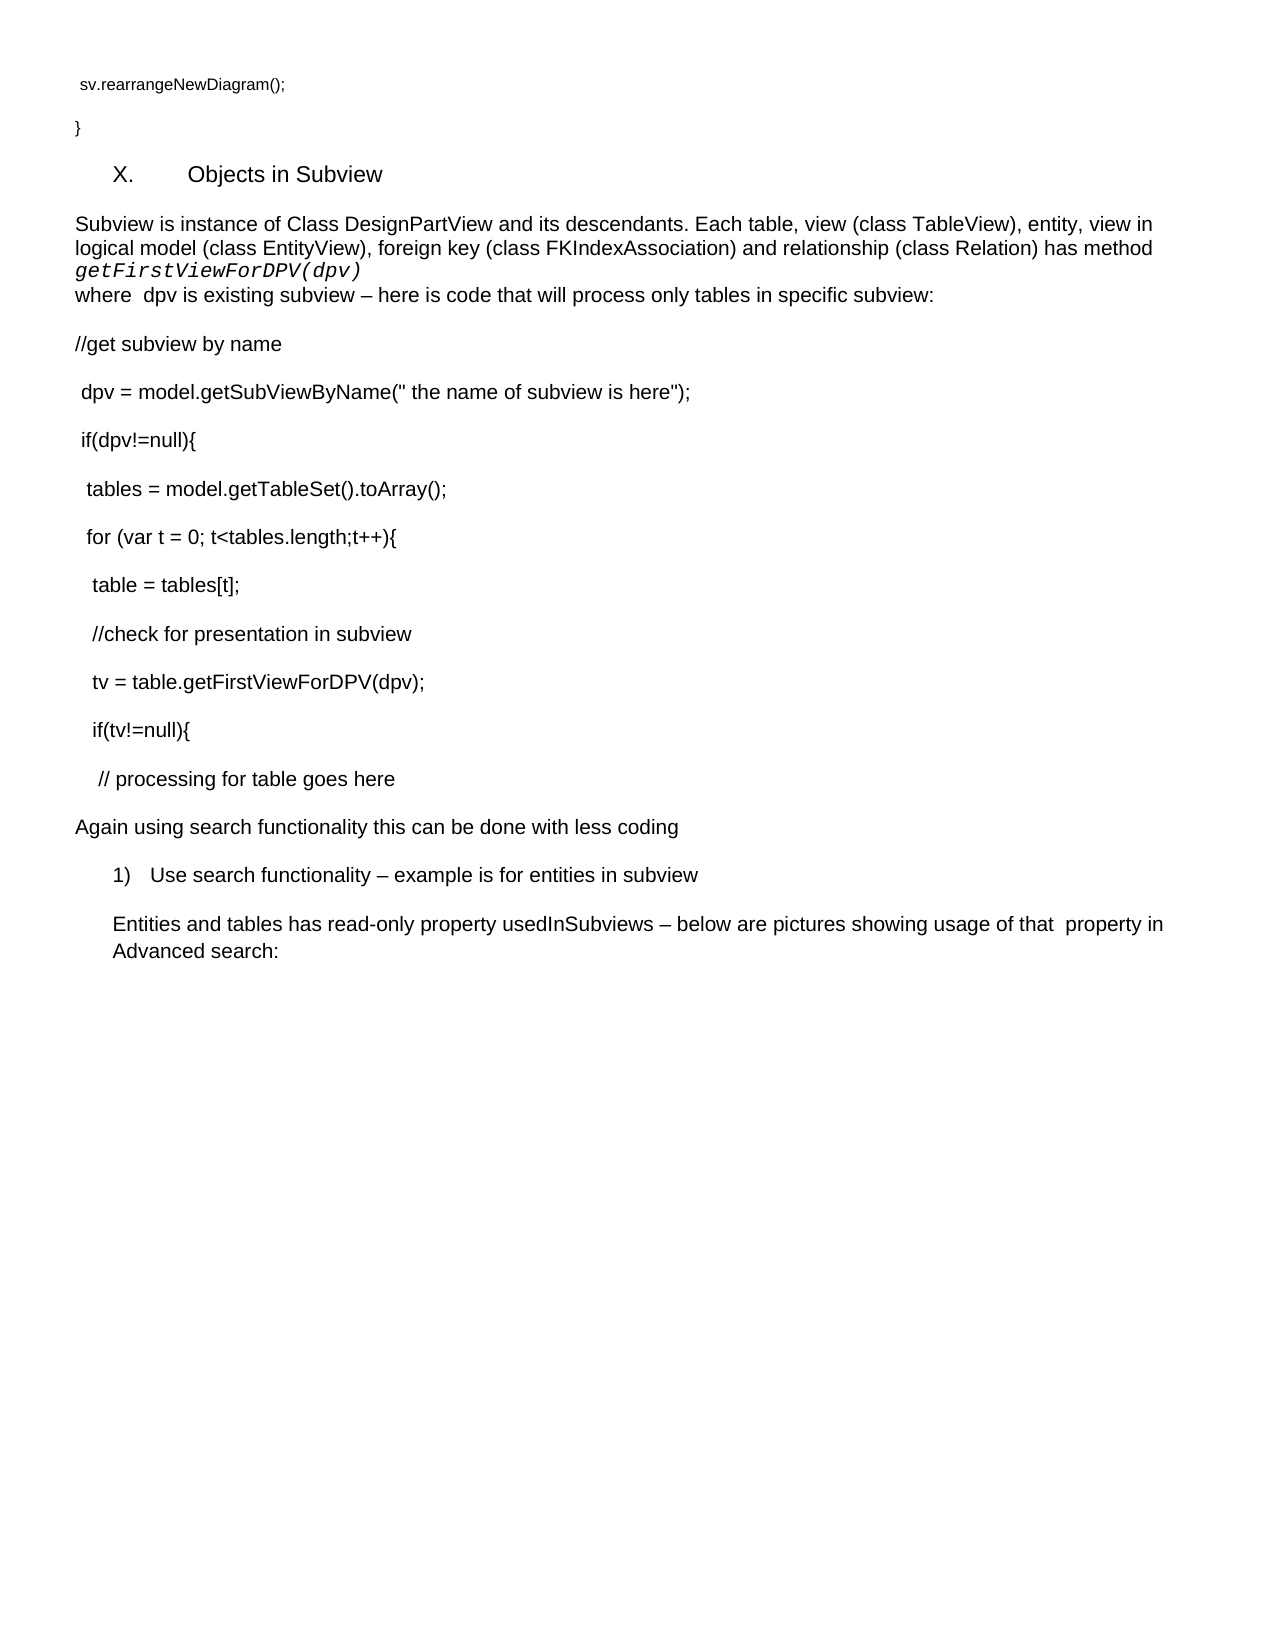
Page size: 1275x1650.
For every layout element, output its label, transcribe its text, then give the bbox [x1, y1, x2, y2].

text table = tables[t]; [75, 573, 1200, 597]
text where dpv is existing subview – here is code that will process only tables in specific subview: [75, 283, 1200, 307]
text } [75, 118, 1200, 137]
text Entities and tables has read-only property usedInSubviews – below are pictures showing usage of that property in Advanced search: [112, 912, 1200, 963]
text //check for presentation in subview [75, 622, 1200, 646]
list Objects in Subview [112, 161, 1200, 187]
text if(tv!=null){ [75, 718, 1200, 742]
text sv.rearrangeNewDiagram(); [75, 75, 1200, 94]
text dpv = model.getSubViewByName(" the name of subview is here"); [75, 380, 1200, 404]
text for (var t = 0; t<tables.length;t++){ [75, 525, 1200, 549]
text tv = table.getFirstViewForDPV(dpv); [75, 670, 1200, 694]
text Again using search functionality this can be done with less coding [75, 815, 1200, 839]
text Subview is instance of Class DesignPartView and its descendants. Each table, view (class TableView), entity, view in logical model (class EntityView), foreign key (class FKIndexAssociation) and relationship (class Relation) has method getFirstViewForDPV(dpv) [75, 212, 1200, 283]
text // processing for table goes here [75, 767, 1200, 791]
text tables = model.getTableSet().toArray(); [75, 477, 1200, 501]
list Use search functionality – example is for entities in subview [112, 863, 1200, 887]
text if(dpv!=null){ [75, 428, 1200, 452]
text //get subview by name [75, 332, 1200, 356]
